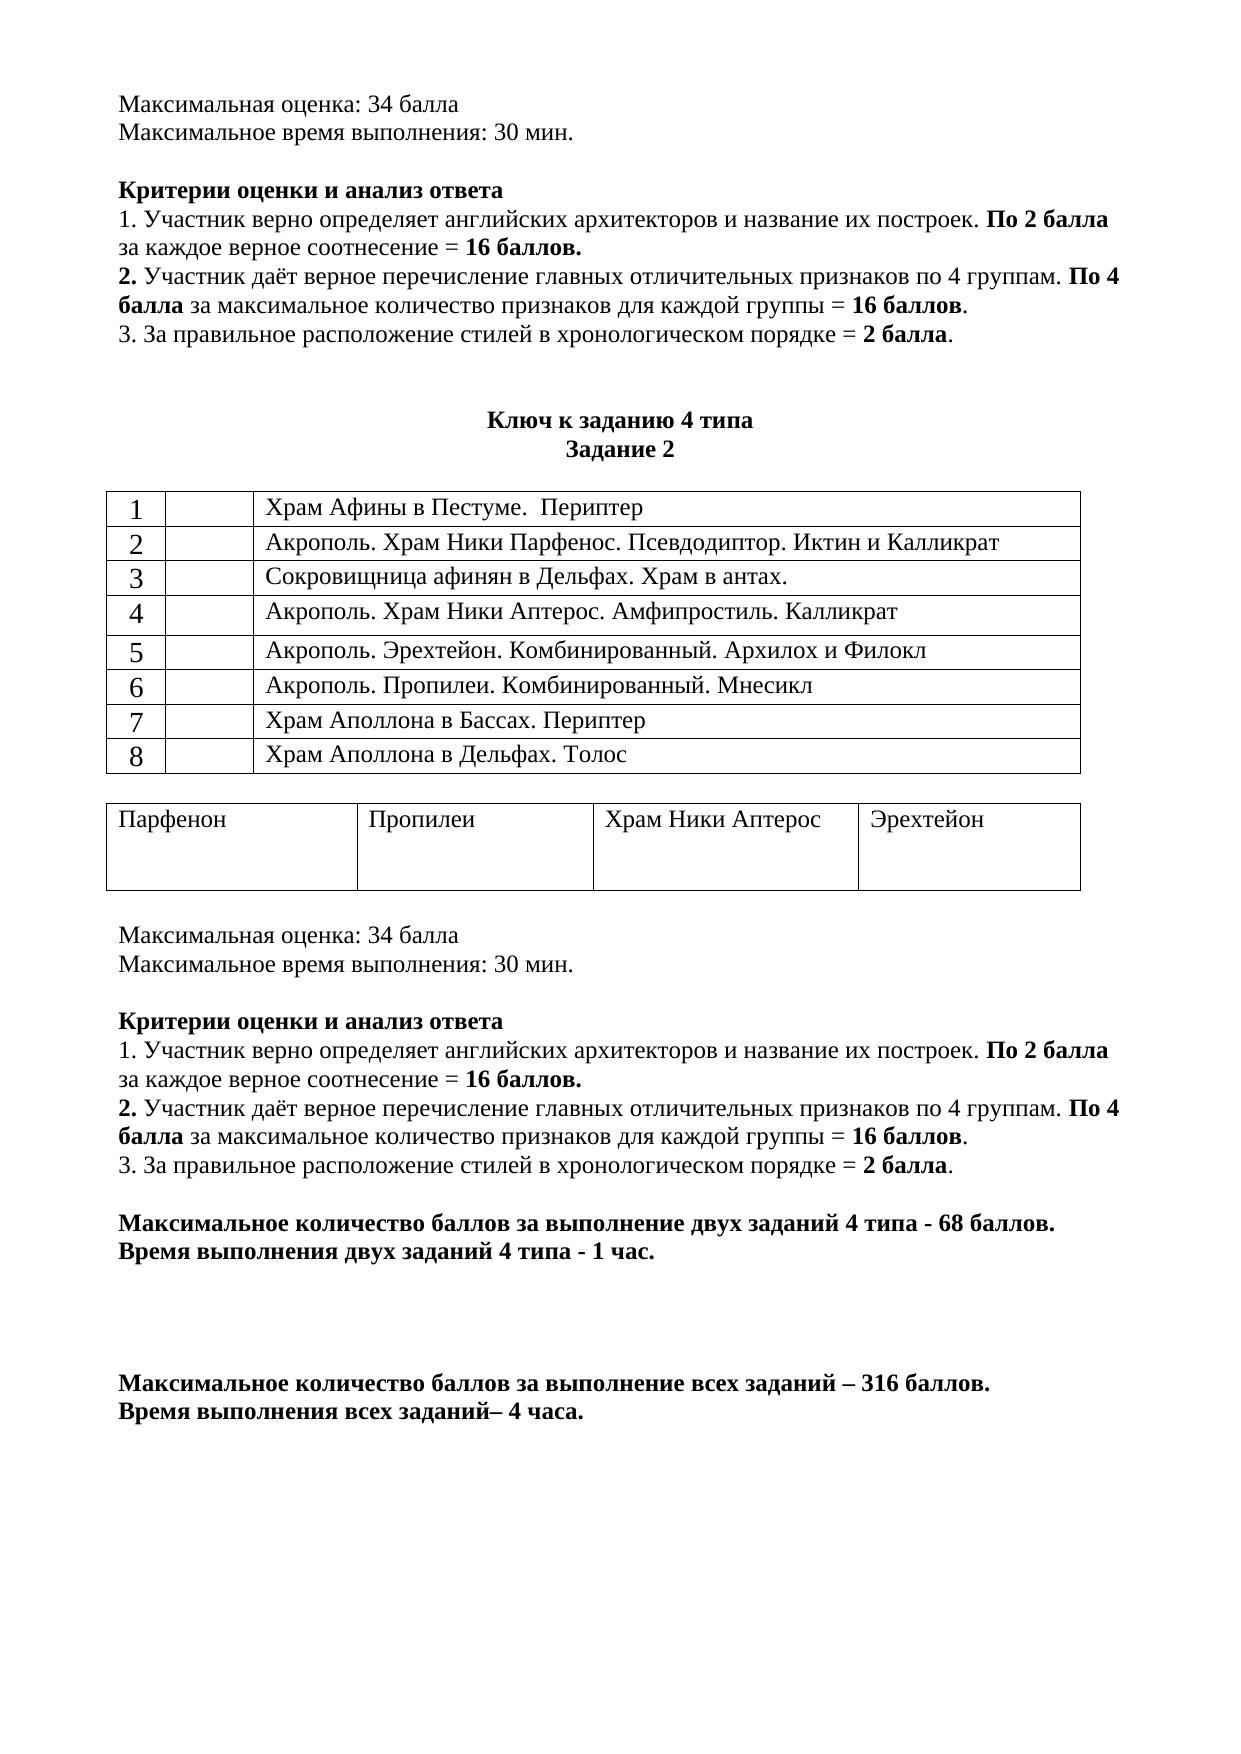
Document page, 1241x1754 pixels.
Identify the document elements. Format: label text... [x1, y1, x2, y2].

table_header Пропилеи [358, 804, 593, 890]
table_header Эрехтейон [859, 804, 1080, 890]
text Ключ к заданию 4 типа [118, 405, 1122, 434]
table_cell Акрополь. Эрехтейон. Комбинированный. Архилох и Филокл [254, 636, 1080, 669]
table_cell 2 [107, 527, 165, 560]
text Время выполнения всех заданий– 4 часа. [118, 1396, 1122, 1425]
table_cell Храм Аполлона в Бассах. Периптер [254, 705, 1080, 738]
table_cell Акрополь. Храм Ники Аптерос. Амфипростиль. Калликрат [254, 596, 1080, 634]
text Максимальная оценка: 34 балла [118, 920, 1122, 949]
text Максимальное количество баллов за выполнение всех заданий – 316 баллов. [118, 1368, 1122, 1396]
table_cell Сокровищница афинян в Дельфах. Храм в антах. [254, 561, 1080, 595]
table_cell [166, 596, 253, 634]
text Максимальное время выполнения: 30 мин. [118, 949, 1122, 978]
text Время выполнения двух заданий 4 типа - 1 час. [118, 1236, 1122, 1265]
table_header 1 [107, 492, 165, 526]
table_cell 4 [107, 596, 165, 634]
text 3. За правильное расположение стилей в хронологическом порядке = 2 балла. [118, 319, 1122, 347]
text 2. Участник даёт верное перечисление главных отличительных признаков по 4 группам. По 4 балла за максимальное количество признаков для каждой группы = 16 баллов. [118, 1093, 1122, 1150]
text Максимальное время выполнения: 30 мин. [118, 117, 1122, 146]
table_header Храм Афины в Пестуме. Периптер [254, 492, 1080, 526]
text Максимальное количество баллов за выполнение двух заданий 4 типа - 68 баллов. [118, 1208, 1122, 1236]
text 1. Участник верно определяет английских архитекторов и название их построек. По 2 балла за каждое верное соотнесение = 16 баллов. [118, 204, 1122, 261]
table_cell 7 [107, 705, 165, 738]
table_cell [166, 527, 253, 560]
table_cell [166, 705, 253, 738]
table_cell [166, 636, 253, 669]
text 1. Участник верно определяет английских архитекторов и название их построек. По 2 балла за каждое верное соотнесение = 16 баллов. [118, 1035, 1122, 1093]
text 2. Участник даёт верное перечисление главных отличительных признаков по 4 группам. По 4 балла за максимальное количество признаков для каждой группы = 16 баллов. [118, 261, 1122, 319]
text Критерии оценки и анализ ответа [118, 175, 1122, 204]
table_cell Храм Аполлона в Дельфах. Толос [254, 739, 1080, 773]
table_cell 3 [107, 561, 165, 595]
text Задание 2 [118, 434, 1122, 462]
table_cell 5 [107, 636, 165, 669]
table_cell 6 [107, 670, 165, 704]
table_cell [166, 561, 253, 595]
text Критерии оценки и анализ ответа [118, 1006, 1122, 1035]
table_header Парфенон [107, 804, 357, 890]
text Максимальная оценка: 34 балла [118, 89, 1122, 117]
text 3. За правильное расположение стилей в хронологическом порядке = 2 балла. [118, 1150, 1122, 1179]
table_cell 8 [107, 739, 165, 773]
table_cell Акрополь. Пропилеи. Комбинированный. Мнесикл [254, 670, 1080, 704]
table_header [166, 492, 253, 526]
table_cell [166, 670, 253, 704]
table_cell Акрополь. Храм Ники Парфенос. Псевдодиптор. Иктин и Калликрат [254, 527, 1080, 560]
table_header Храм Ники Аптерос [594, 804, 858, 890]
table_cell [166, 739, 253, 773]
